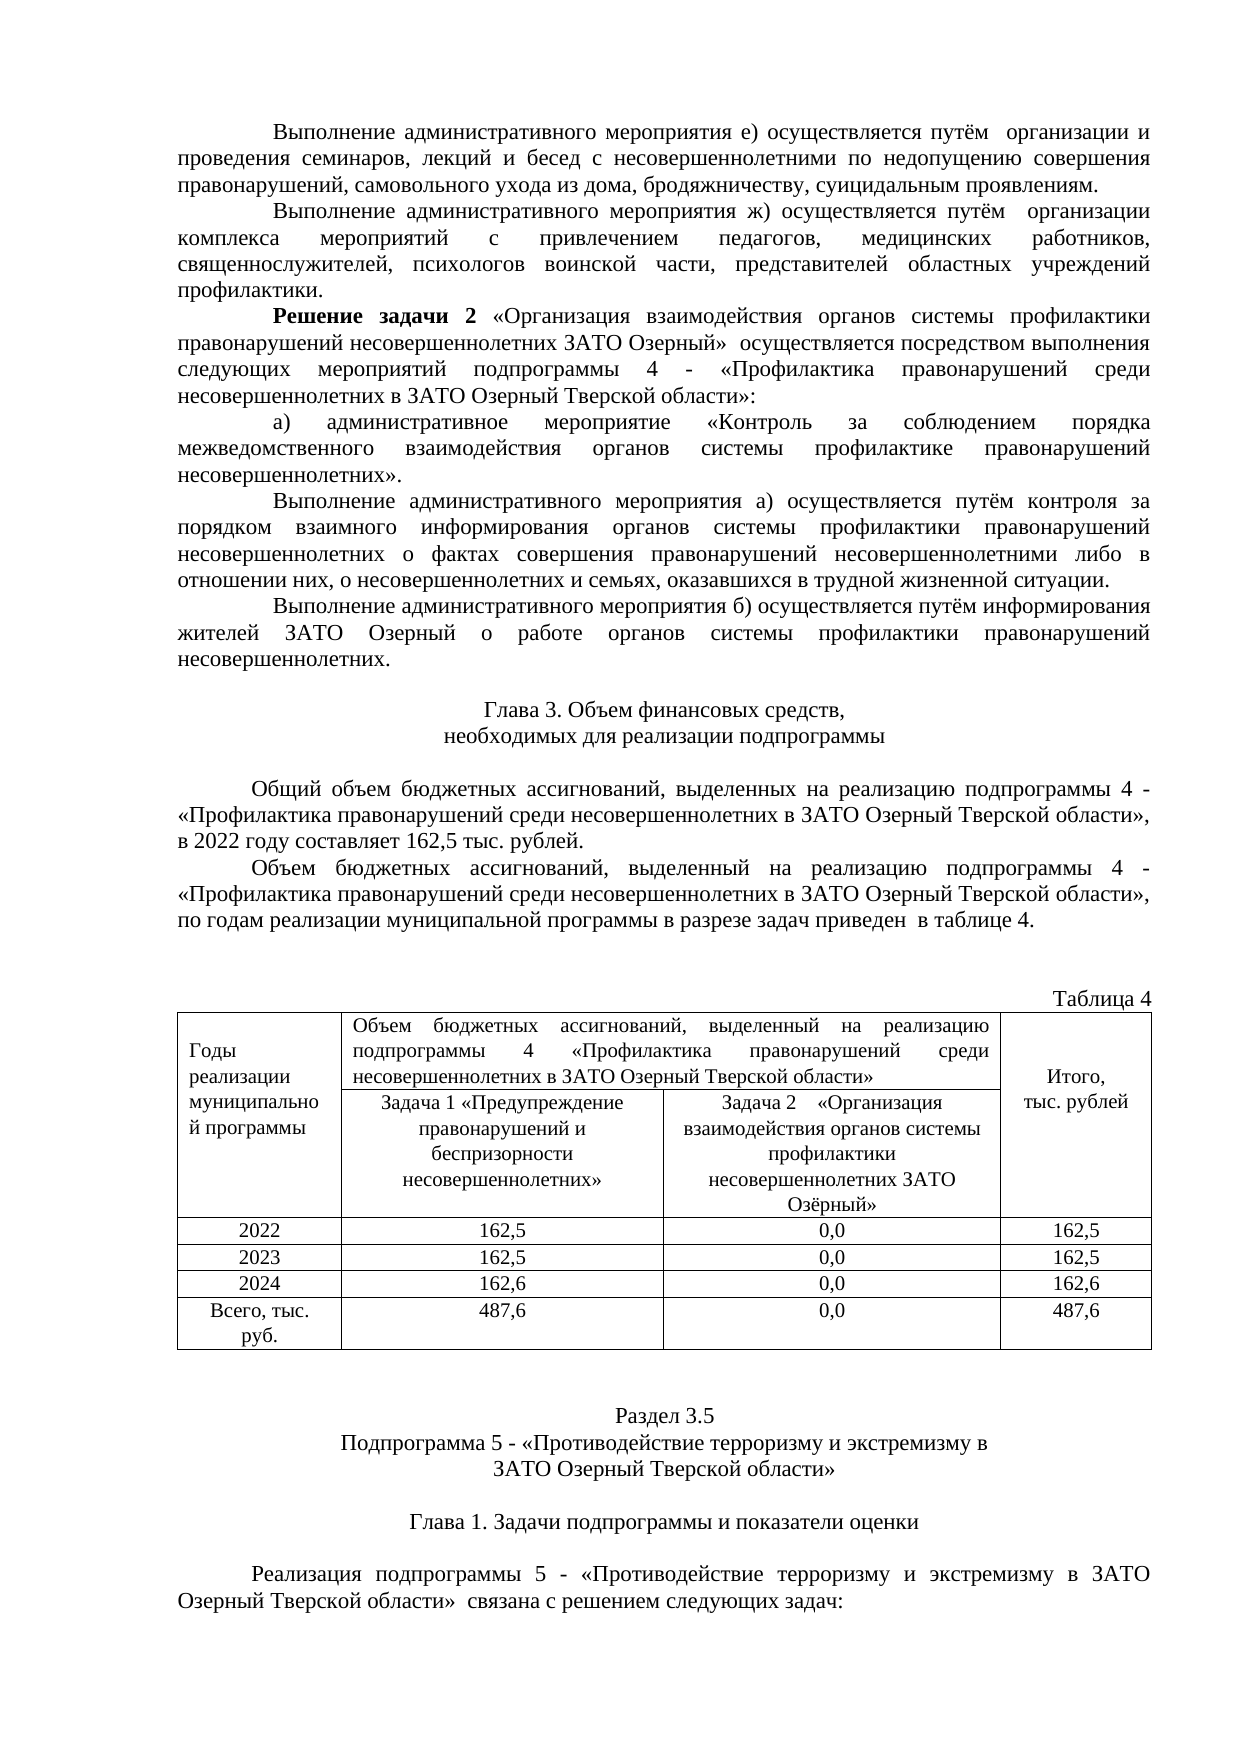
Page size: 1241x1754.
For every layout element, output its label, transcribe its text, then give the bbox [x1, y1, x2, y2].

table_cell 0,0 [664, 1298, 1000, 1348]
text Раздел 3.5 [177, 1402, 1152, 1429]
table_cell 162,6 [1001, 1271, 1151, 1297]
table_cell 0,0 [664, 1271, 1000, 1297]
text ЗАТО Озерный Тверской области» [177, 1455, 1152, 1481]
text Выполнение административного мероприятия а) осуществляется путём контроля за порядком взаимного информирования органов системы профилактики правонарушений несовершеннолетних о фактах совершения правонарушений несовершеннолетними либо в отношении них, о несовершеннолетних и семьях, оказавшихся в трудной жизненной ситуации. [177, 487, 1152, 592]
text Выполнение административного мероприятия е) осуществляется путём организации и проведения семинаров, лекций и бесед с несовершеннолетними по недопущению совершения правонарушений, самовольного ухода из дома, бродяжничеству, суицидальным проявлениям. [177, 118, 1152, 197]
text Объем бюджетных ассигнований, выделенный на реализацию подпрограммы 4 - «Профилактика правонарушений среди несовершеннолетних в ЗАТО Озерный Тверской области», по годам реализации муниципальной программы в разрезе задач приведен в таблице 4. [177, 854, 1152, 933]
table_cell 2022 [178, 1218, 341, 1244]
text Реализация подпрограммы 5 - «Противодействие терроризму и экстремизму в ЗАТО Озерный Тверской области» связана с решением следующих задач: [177, 1560, 1152, 1613]
text Выполнение административного мероприятия б) осуществляется путём информирования жителей ЗАТО Озерный о работе органов системы профилактики правонарушений несовершеннолетних. [177, 592, 1152, 672]
table_cell 162,5 [342, 1218, 663, 1244]
table_cell 0,0 [664, 1245, 1000, 1270]
table_cell Задача 2 «Организация взаимодействия органов системы профилактики несовершеннолетних ЗАТО Озёрный» [664, 1090, 1000, 1217]
table_header Объем бюджетных ассигнований, выделенный на реализацию подпрограммы 4 «Профилактика правонарушений среди несовершеннолетних в ЗАТО Озерный Тверской области» [342, 1013, 1000, 1089]
text а) административное мероприятие «Контроль за соблюдением порядка межведомственного взаимодействия органов системы профилактике правонарушений несовершеннолетних». [177, 408, 1152, 487]
table_cell 162,5 [1001, 1218, 1151, 1244]
table_cell 2024 [178, 1271, 341, 1297]
text Общий объем бюджетных ассигнований, выделенных на реализацию подпрограммы 4 - «Профилактика правонарушений среди несовершеннолетних в ЗАТО Озерный Тверской области», в 2022 году составляет 162,5 тыс. рублей. [177, 775, 1152, 854]
table_cell 162,5 [342, 1245, 663, 1270]
table_cell 0,0 [664, 1218, 1000, 1244]
text Решение задачи 2 «Организация взаимодействия органов системы профилактики правонарушений несовершеннолетних ЗАТО Озерный» осуществляется посредством выполнения следующих мероприятий подпрограммы 4 - «Профилактика правонарушений среди несовершеннолетних в ЗАТО Озерный Тверской области»: [177, 303, 1152, 408]
text необходимых для реализации подпрограммы [177, 722, 1152, 748]
text Выполнение административного мероприятия ж) осуществляется путём организации комплекса мероприятий с привлечением педагогов, медицинских работников, священнослужителей, психологов воинской части, представителей областных учреждений профилактики. [177, 197, 1152, 303]
text Глава 1. Задачи подпрограммы и показатели оценки [177, 1508, 1152, 1534]
text Подпрограмма 5 - «Противодействие терроризму и экстремизму в [177, 1429, 1152, 1455]
table_cell 162,6 [342, 1271, 663, 1297]
text Таблица 4 [177, 986, 1152, 1012]
table_cell Задача 1 «Предупреждение правонарушений и беспризорности несовершеннолетних» [342, 1090, 663, 1217]
text Глава 3. Объем финансовых средств, [177, 696, 1152, 722]
table_cell 2023 [178, 1245, 341, 1270]
table_cell 487,6 [1001, 1298, 1151, 1348]
table_header Итого, тыс. рублей [1001, 1013, 1151, 1217]
table_header Годы реализации муниципальной программы [178, 1013, 341, 1217]
table_cell 162,5 [1001, 1245, 1151, 1270]
table_cell 487,6 [342, 1298, 663, 1348]
table_cell Всего, тыс. руб. [178, 1298, 341, 1348]
